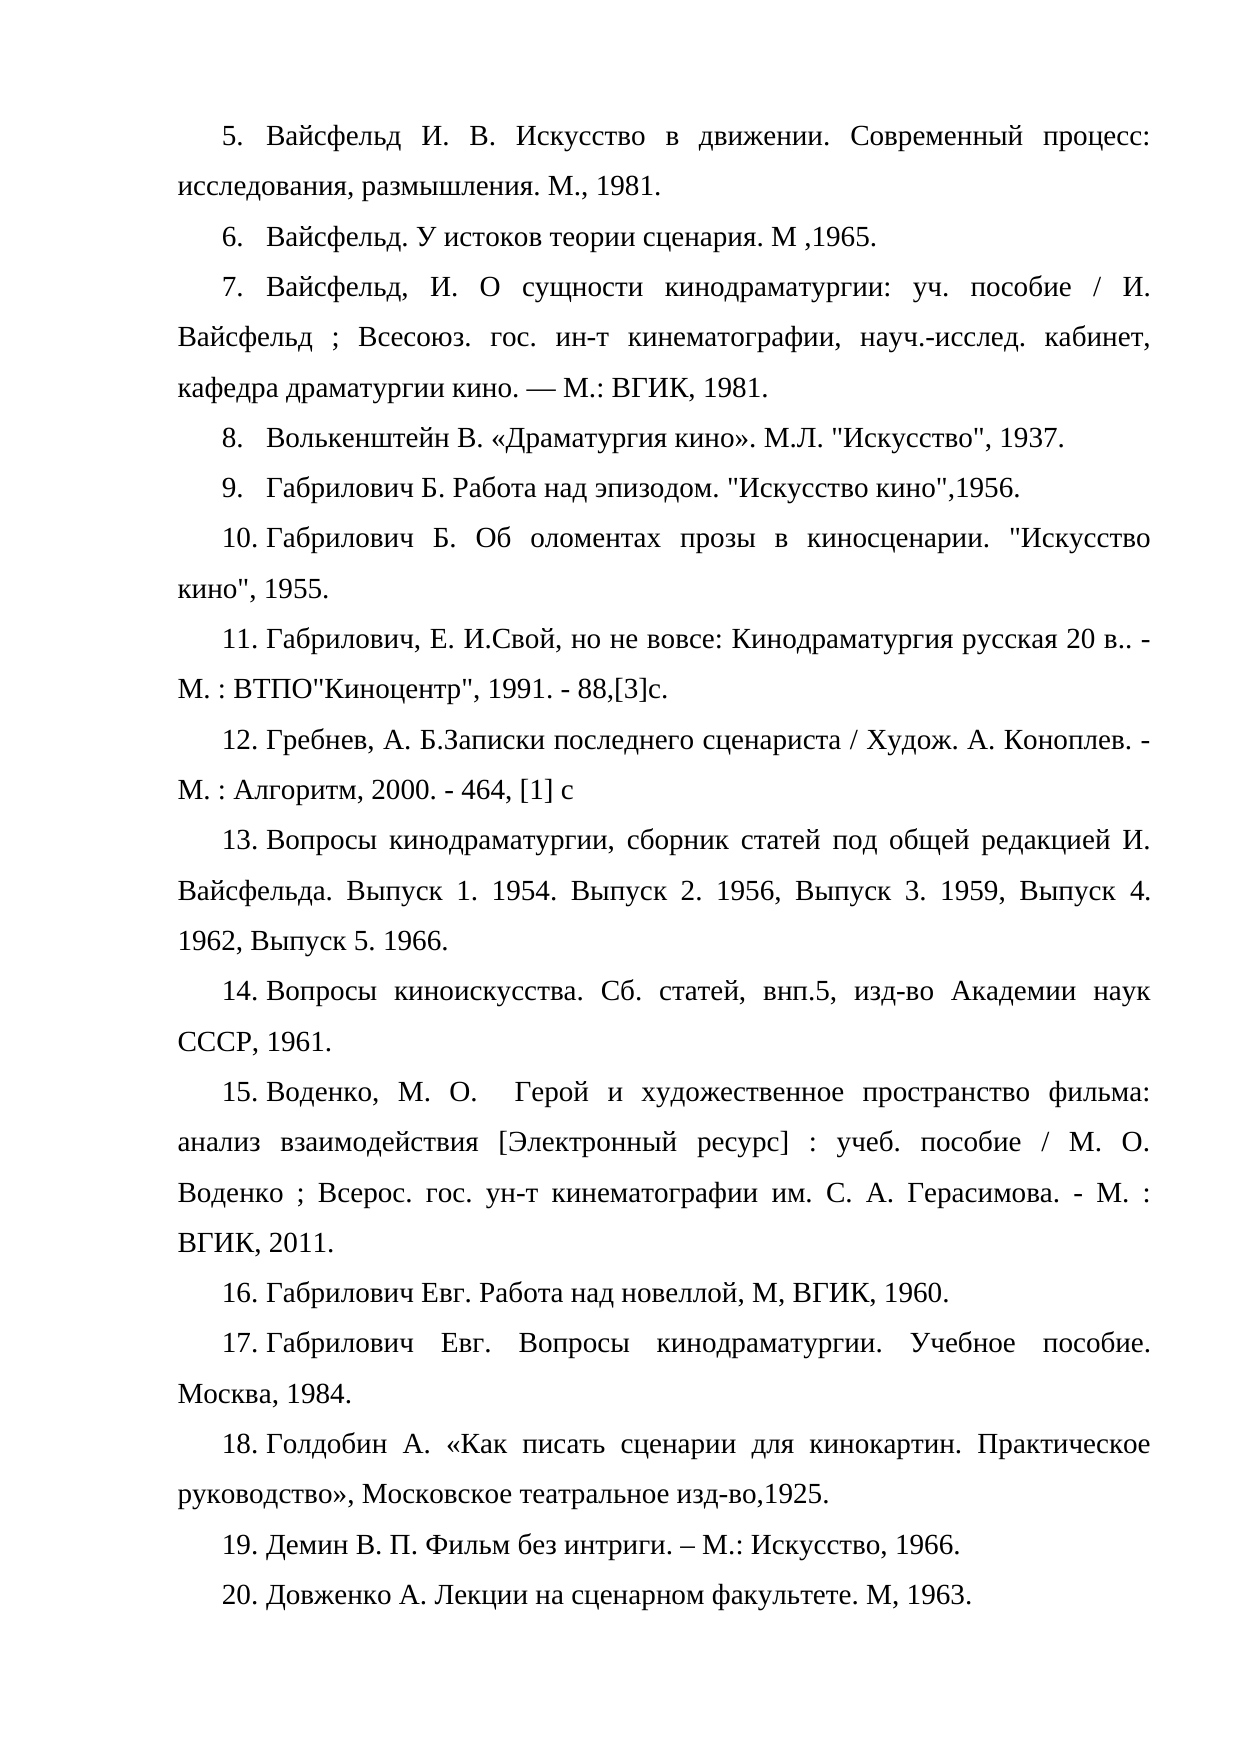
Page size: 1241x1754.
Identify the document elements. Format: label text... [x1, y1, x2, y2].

list Вайсфельд, И. О сущности кинодраматургии: уч. пособие / И. Вайсфельд ; Всесоюз. гос. ин-т кинематографии, науч.-исслед. кабинет, кафедра драматургии кино. — М.: ВГИК, 1981. [177, 269, 1152, 403]
list Габрилович Б. Об оломентах прозы в киносценарии. "Искусство кино", 1955. [177, 521, 1152, 604]
list Габрилович Б. Работа над эпизодом. "Искусство кино",1956. [177, 470, 1152, 504]
list Гребнев, А. Б.Записки последнего сценариста / Худож. А. Коноплев. - М. : Алгоритм, 2000. - 464, [1] с [177, 722, 1152, 806]
list Воденко, М. О. Герой и художественное пространство фильма: анализ взаимодействия [Электронный ресурс] : учеб. пособие / М. О. Воденко ; Всерос. гос. ун-т кинематографии им. С. А. Герасимова. - М. : ВГИК, 2011. [177, 1074, 1152, 1258]
list Вайсфельд. У истоков теории сценария. М ,1965. [177, 219, 1152, 252]
list Волькенштейн В. «Драматургия кино». М.Л. "Искусство", 1937. [177, 420, 1152, 453]
list Вайсфельд И. В. Искусство в движении. Современный процесс: исследования, размышления. М., 1981. [177, 118, 1152, 202]
list Демин В. П. Фильм без интриги. – М.: Искусство, 1966. [177, 1527, 1152, 1560]
list Габрилович Евг. Работа над новеллой, М, ВГИК, 1960. [177, 1275, 1152, 1309]
list Вопросы киноискусства. Сб. статей, внп.5, изд-во Академии наук СССР, 1961. [177, 973, 1152, 1057]
list Голдобин А. «Как писать сценарии для кинокартин. Практическое руководство», Московское театральное изд-во,1925. [177, 1426, 1152, 1510]
list Вопросы кинодраматургии, сборник статей под общей редакцией И. Вайсфельда. Выпуск 1. 1954. Выпуск 2. 1956, Выпуск 3. 1959, Выпуск 4. 1962, Выпуск 5. 1966. [177, 822, 1152, 957]
list Габрилович Евг. Вопросы кинодраматургии. Учебное пособие. Москва, 1984. [177, 1326, 1152, 1409]
list Габрилович, Е. И.Свой, но не вовсе: Кинодраматургия русская 20 в.. - М. : ВТПО"Киноцентр", 1991. - 88,[3]с. [177, 621, 1152, 705]
list Довженко А. Лекции на сценарном факультете. М, 1963. [177, 1577, 1152, 1611]
